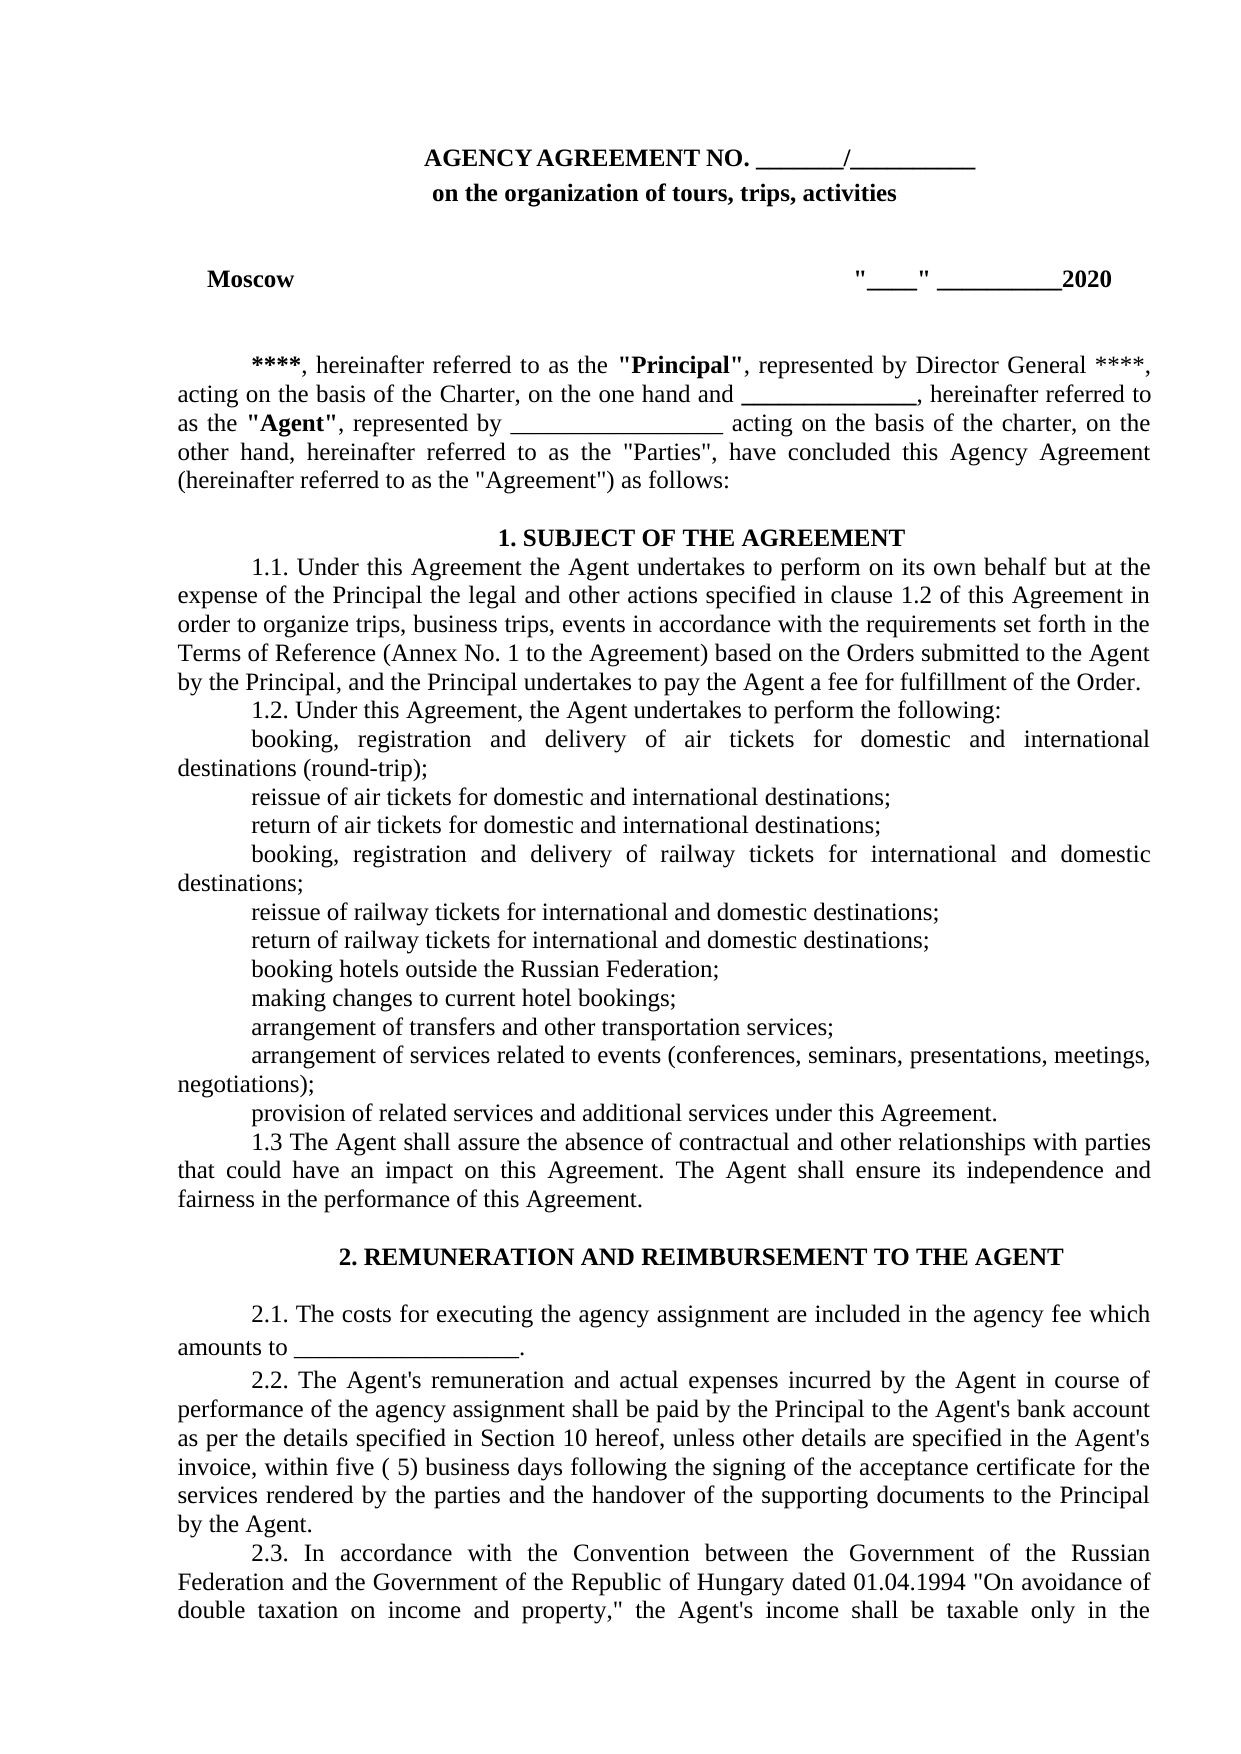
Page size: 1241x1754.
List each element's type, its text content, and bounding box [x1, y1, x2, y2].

text provision of related services and additional services under this Agreement. [177, 1098, 1152, 1127]
text 1.1. Under this Agreement the Agent undertakes to perform on its own behalf but at the expense of the Principal the legal and other actions specified in clause 1.2 of this Agreement in order to organize trips, business trips, events in accordance with the requirements set forth in the Terms of Reference (Annex No. 1 to the Agreement) based on the Orders submitted to the Agent by the Principal, and the Principal undertakes to pay the Agent a fee for fulfillment of the Order. [177, 552, 1152, 696]
text 2. REMUNERATION AND REIMBURSEMENT TO THE AGENT [177, 1242, 1152, 1271]
text return of air tickets for domestic and international destinations; [177, 811, 1152, 839]
text 1.2. Under this Agreement, the Agent undertakes to perform the following: [177, 696, 1152, 724]
text 1.3 The Agent shall assure the absence of contractual and other relationships with parties that could have an impact on this Agreement. The Agent shall ensure its independence and fairness in the performance of this Agreement. [177, 1127, 1152, 1213]
text booking, registration and delivery of railway tickets for international and domestic destinations; [177, 839, 1152, 897]
text on the organization of tours, trips, activities [177, 178, 1152, 207]
text 2.2. The Agent's remuneration and actual expenses incurred by the Agent in course of performance of the agency assignment shall be paid by the Principal to the Agent's bank account as per the details specified in Section 10 hereof, unless other details are specified in the Agent's invoice, within five ( 5) business days following the signing of the acceptance certificate for the services rendered by the parties and the handover of the supporting documents to the Principal by the Agent. [177, 1365, 1152, 1538]
text arrangement of services related to events (conferences, seminars, presentations, meetings, negotiations); [177, 1041, 1152, 1098]
text making changes to current hotel bookings; [177, 983, 1152, 1012]
text reissue of railway tickets for international and domestic destinations; [177, 897, 1152, 926]
text AGENCY AGREEMENT NO. _______/__________ [177, 143, 1152, 172]
text reissue of air tickets for domestic and international destinations; [177, 782, 1152, 811]
text 2.1. The costs for executing the agency assignment are included in the agency fee which amounts to __________________. [177, 1299, 1152, 1361]
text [177, 1538, 1152, 1624]
text arrangement of transfers and other transportation services; [177, 1012, 1152, 1041]
text Moscow "____" __________2020 [177, 264, 1142, 293]
text booking hotels outside the Russian Federation; [177, 954, 1152, 983]
text return of railway tickets for international and domestic destinations; [177, 926, 1152, 954]
text booking, registration and delivery of air tickets for domestic and international destinations (round-trip); [177, 724, 1152, 782]
text 1. SUBJECT OF THE AGREEMENT [177, 523, 1152, 552]
text ****, hereinafter referred to as the "Principal", represented by Director General ****, acting on the basis of the Charter, on the one hand and ______________, hereinafter referred to as the "Agent", represented by _________________ acting on the basis of the charter, on the other hand, hereinafter referred to as the "Parties", have concluded this Agency Agreement (hereinafter referred to as the "Agreement") as follows: [177, 351, 1152, 494]
